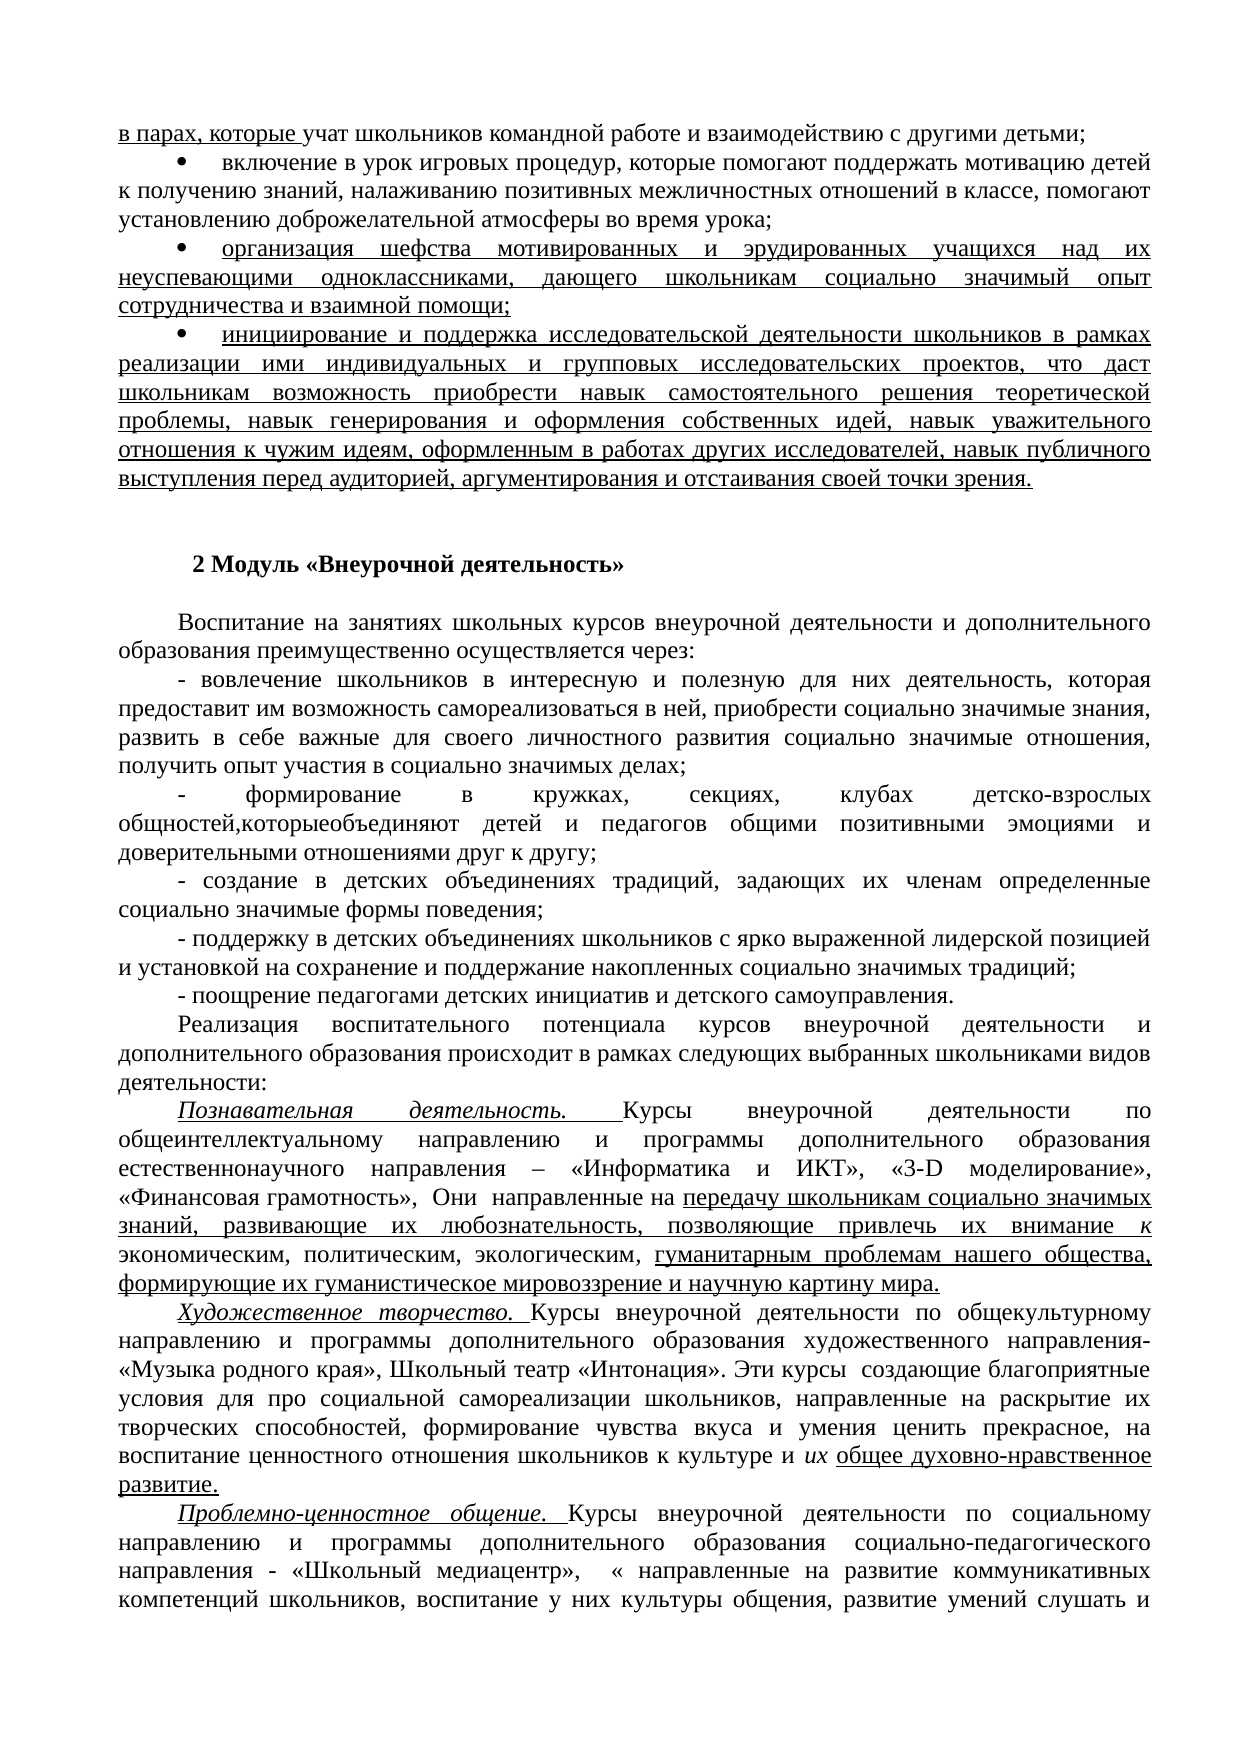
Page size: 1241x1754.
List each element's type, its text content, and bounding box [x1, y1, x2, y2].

text Художественное творчество. Курсы внеурочной деятельности по общекультурному направлению и программы дополнительного образования художественного направления- «Музыка родного края», Школьный театр «Интонация». Эти курсы создающие благоприятные условия для про социальной самореализации школьников, направленные на раскрытие их творческих способностей, формирование чувства вкуса и умения ценить прекрасное, на воспитание ценностного отношения школьников к культуре и их общее духовно-нравственное развитие. [118, 1297, 1152, 1498]
text Познавательная деятельность. Курсы внеурочной деятельности по общеинтеллектуальному направлению и программы дополнительного образования естественнонаучного направления – «Информатика и ИКТ», «3-D моделирование», «Финансовая грамотность», Они направленные на передачу школьникам социально значимых знаний, развивающие их любознательность, позволяющие привлечь их внимание к экономическим, политическим, экологическим, гуманитарным проблемам нашего общества, формирующие их гуманистическое мировоззрение и научную картину мира. [118, 1237, 1152, 1297]
text - вовлечение школьников в интересную и полезную для них деятельность, которая предоставит им возможность самореализоваться в ней, приобрести социально значимые знания, развить в себе важные для своего личностного развития социально значимые отношения, получить опыт участия в социально значимых делах; [118, 664, 1152, 779]
list организация шефства мотивированных и эрудированных учащихся над их неуспевающими одноклассниками, дающего школьникам социально значимый опыт сотрудничества и взаимной помощи; [118, 288, 1152, 319]
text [118, 1498, 1152, 1613]
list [118, 118, 1152, 147]
text 2 Модуль «Внеурочной деятельность» [118, 549, 1152, 578]
text - поддержку в детских объединениях школьников с ярко выраженной лидерской позицией и установкой на сохранение и поддержание накопленных социально значимых традиций; [118, 923, 1152, 981]
text - поощрение педагогами детских инициатив и детского самоуправления. [118, 981, 1152, 1009]
list инициирование и поддержка исследовательской деятельности школьников в рамках реализации ими индивидуальных и групповых исследовательских проектов, что даст школьникам возможность приобрести навык самостоятельного решения теоретической проблемы, навык генерирования и оформления собственных идей, навык уважительного отношения к чужим идеям, оформленным в работах других исследователей, навык публичного выступления перед аудиторией, аргументирования и отстаивания своей точки зрения. [118, 432, 1152, 492]
list включение в урок игровых процедур, которые помогают поддержать мотивацию детей к получению знаний, налаживанию позитивных межличностных отношений в классе, помогают установлению доброжелательной атмосферы во время урока; [118, 147, 1152, 233]
text Реализация воспитательного потенциала курсов внеурочной деятельности и дополнительного образования происходит в рамках следующих выбранных школьниками видов деятельности: [118, 1009, 1152, 1096]
text - формирование в кружках, секциях, клубах детско-взрослых общностей,которыеобъединяют детей и педагогов общими позитивными эмоциями и доверительными отношениями друг к другу; [118, 779, 1152, 866]
list организация шефства мотивированных и эрудированных учащихся над их неуспевающими одноклассниками, дающего школьникам социально значимый опыт сотрудничества и взаимной помощи; [118, 233, 1152, 287]
text Воспитание на занятиях школьных курсов внеурочной деятельности и дополнительного образования преимущественно осуществляется через: [118, 607, 1152, 664]
text - создание в детских объединениях традиций, задающих их членам определенные социально значимые формы поведения; [118, 866, 1152, 923]
list инициирование и поддержка исследовательской деятельности школьников в рамках реализации ими индивидуальных и групповых исследовательских проектов, что даст школьникам возможность приобрести навык самостоятельного решения теоретической проблемы, навык генерирования и оформления собственных идей, навык уважительного отношения к чужим идеям, оформленным в работах других исследователей, навык публичного выступления перед аудиторией, аргументирования и отстаивания своей точки зрения. [118, 319, 1152, 431]
text Познавательная деятельность. Курсы внеурочной деятельности по общеинтеллектуальному направлению и программы дополнительного образования естественнонаучного направления – «Информатика и ИКТ», «3-D моделирование», «Финансовая грамотность», Они направленные на передачу школьникам социально значимых знаний, развивающие их любознательность, позволяющие привлечь их внимание к экономическим, политическим, экологическим, гуманитарным проблемам нашего общества, формирующие их гуманистическое мировоззрение и научную картину мира. [118, 1096, 1152, 1236]
